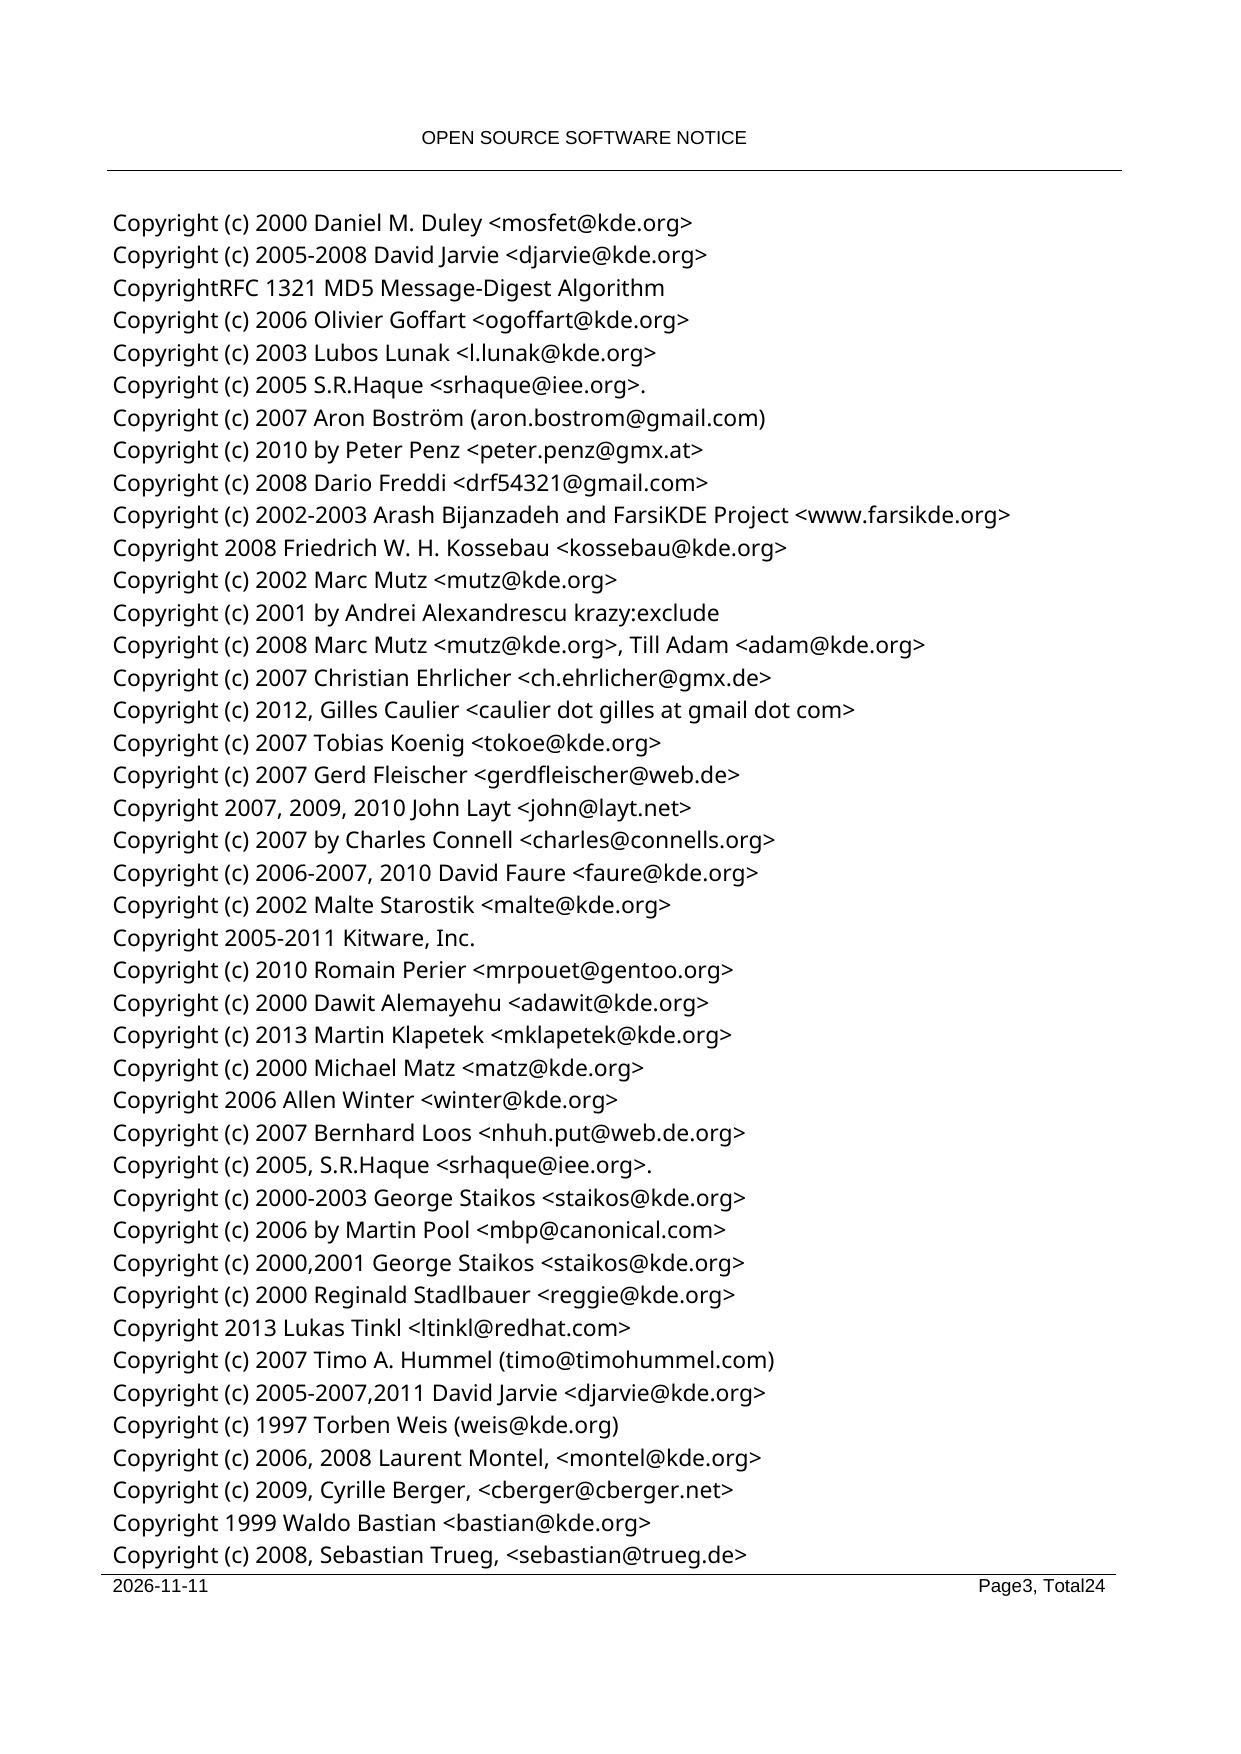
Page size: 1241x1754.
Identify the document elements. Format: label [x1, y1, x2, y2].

text [112, 206, 1128, 1571]
